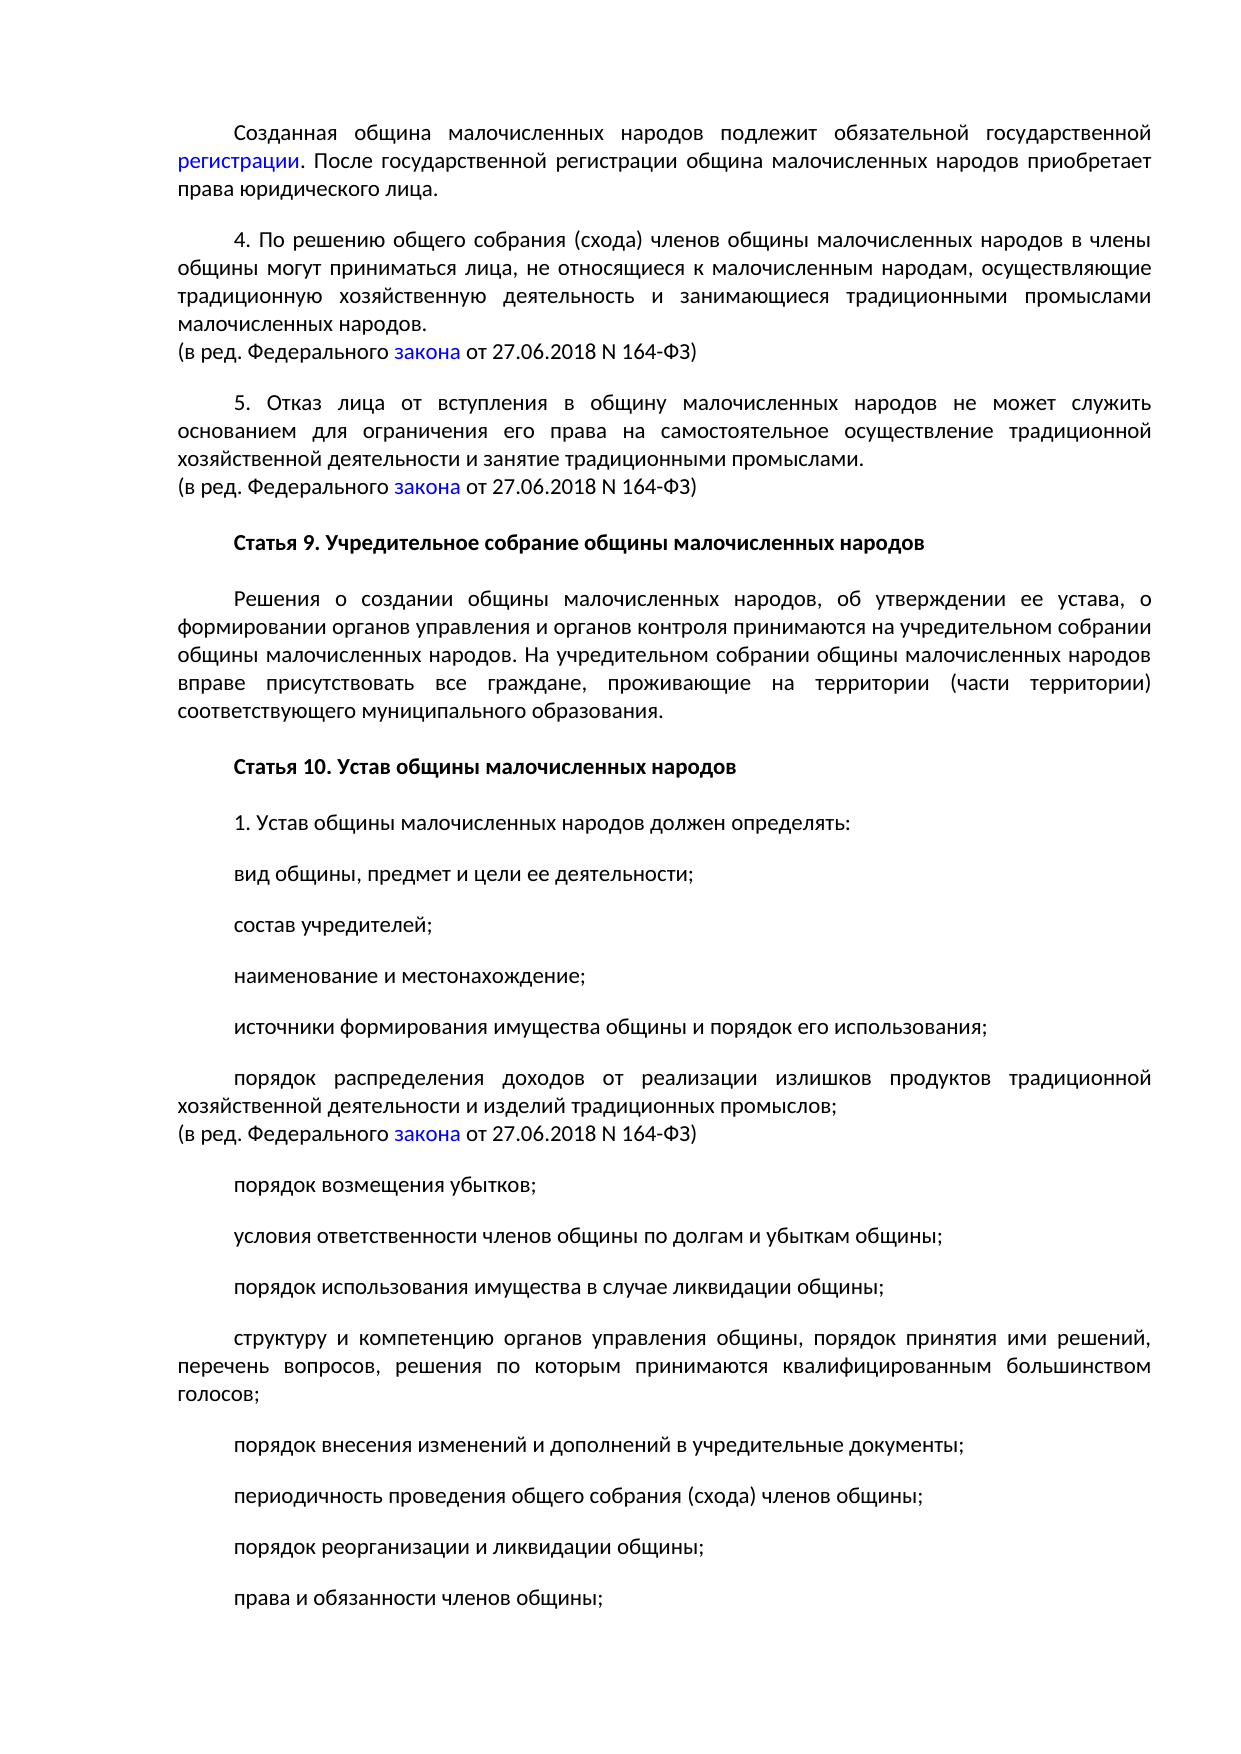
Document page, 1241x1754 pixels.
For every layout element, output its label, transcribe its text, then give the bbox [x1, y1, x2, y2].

title Статья 10. Устав общины малочисленных народов [177, 752, 1152, 780]
text порядок возмещения убытков; [177, 1170, 1152, 1198]
title Статья 9. Учредительное собрание общины малочисленных народов [177, 528, 1152, 556]
text порядок внесения изменений и дополнений в учредительные документы; [177, 1430, 1152, 1458]
text 4. По решению общего собрания (схода) членов общины малочисленных народов в члены общины могут приниматься лица, не относящиеся к малочисленным народам, осуществляющие традиционную хозяйственную деятельность и занимающиеся традиционными промыслами малочисленных народов. [177, 225, 1152, 337]
text периодичность проведения общего собрания (схода) членов общины; [177, 1481, 1152, 1509]
text состав учредителей; [177, 910, 1152, 938]
text Созданная община малочисленных народов подлежит обязательной государственной регистрации. После государственной регистрации община малочисленных народов приобретает права юридического лица. [177, 118, 1152, 202]
text порядок использования имущества в случае ликвидации общины; [177, 1272, 1152, 1300]
text права и обязанности членов общины; [177, 1583, 1152, 1611]
text 5. Отказ лица от вступления в общину малочисленных народов не может служить основанием для ограничения его права на самостоятельное осуществление традиционной хозяйственной деятельности и занятие традиционными промыслами. [177, 388, 1152, 472]
text 1. Устав общины малочисленных народов должен определять: [177, 808, 1152, 836]
text порядок реорганизации и ликвидации общины; [177, 1532, 1152, 1560]
text структуру и компетенцию органов управления общины, порядок принятия ими решений, перечень вопросов, решения по которым принимаются квалифицированным большинством голосов; [177, 1323, 1152, 1407]
text условия ответственности членов общины по долгам и убыткам общины; [177, 1221, 1152, 1249]
text (в ред. Федерального закона от 27.06.2018 N 164-ФЗ) [177, 337, 1152, 365]
text источники формирования имущества общины и порядок его использования; [177, 1012, 1152, 1040]
text (в ред. Федерального закона от 27.06.2018 N 164-ФЗ) [177, 472, 1152, 500]
text (в ред. Федерального закона от 27.06.2018 N 164-ФЗ) [177, 1119, 1152, 1147]
text наименование и местонахождение; [177, 961, 1152, 989]
text порядок распределения доходов от реализации излишков продуктов традиционной хозяйственной деятельности и изделий традиционных промыслов; [177, 1063, 1152, 1119]
text вид общины, предмет и цели ее деятельности; [177, 859, 1152, 887]
text Решения о создании общины малочисленных народов, об утверждении ее устава, о формировании органов управления и органов контроля принимаются на учредительном собрании общины малочисленных народов. На учредительном собрании общины малочисленных народов вправе присутствовать все граждане, проживающие на территории (части территории) соответствующего муниципального образования. [177, 584, 1152, 724]
